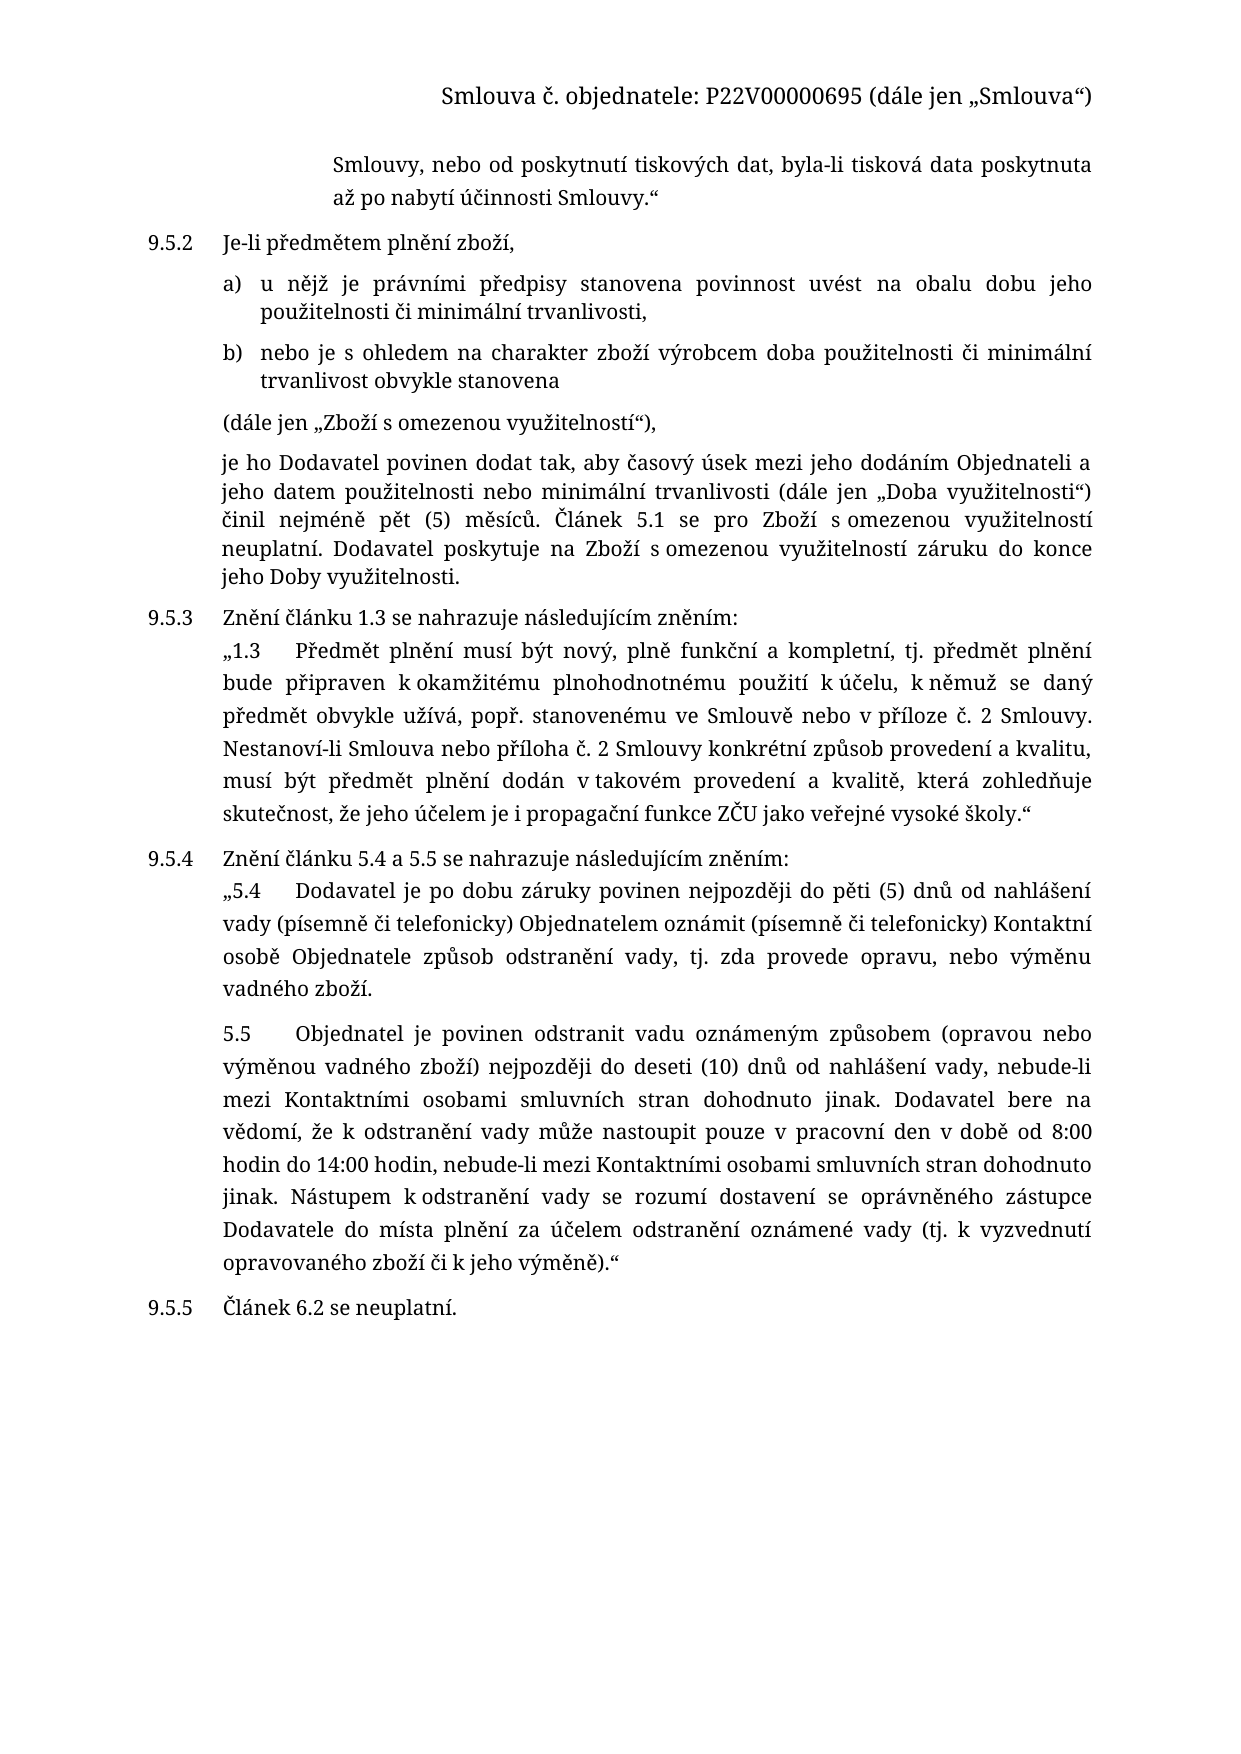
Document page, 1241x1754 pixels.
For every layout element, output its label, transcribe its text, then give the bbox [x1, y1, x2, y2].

list „1.3 Předmět plnění musí být nový, plně funkční a kompletní, tj. předmět plnění bude připraven k okamžitému plnohodnotnému použití k účelu, k němuž se daný předmět obvykle užívá, popř. stanovenému ve Smlouvě nebo v příloze č. 2 Smlouvy. Nestanoví-li Smlouva nebo příloha č. 2 Smlouvy konkrétní způsob provedení a kvalitu, musí být předmět plnění dodán v takovém provedení a kvalitě, která zohledňuje skutečnost, že jeho účelem je i propagační funkce ZČU jako veřejné vysoké školy.“ [223, 636, 1093, 827]
list Je-li předmětem plnění zboží, [148, 228, 1093, 256]
list Znění článku 5.4 a 5.5 se nahrazuje následujícím zněním: [148, 844, 1093, 872]
list 5.5 Objednatel je povinen odstranit vadu oznámeným způsobem (opravou nebo výměnou vadného zboží) nejpozději do deseti (10) dnů od nahlášení vady, nebude-li mezi Kontaktními osobami smluvních stran dohodnuto jinak. Dodavatel bere na vědomí, že k odstranění vady může nastoupit pouze v pracovní den v době od 8:00 hodin do 14:00 hodin, nebude-li mezi Kontaktními osobami smluvních stran dohodnuto jinak. Nástupem k odstranění vady se rozumí dostavení se oprávněného zástupce Dodavatele do místa plnění za účelem odstranění oznámené vady (tj. k vyzvednutí opravovaného zboží či k jeho výměně).“ [223, 1019, 1093, 1276]
list Znění článku 1.3 se nahrazuje následujícím zněním: [148, 603, 1093, 632]
list u nějž je právními předpisy stanovena povinnost uvést na obalu dobu jeho použitelnosti či minimální trvanlivosti, [223, 269, 1093, 326]
list nebo je s ohledem na charakter zboží výrobcem doba použitelnosti či minimální trvanlivost obvykle stanovena [223, 338, 1093, 395]
text (dále jen „Zboží s omezenou využitelností“), [223, 408, 1093, 436]
list Článek 6.2 se neuplatní. [148, 1293, 1093, 1321]
text je ho Dodavatel povinen dodat tak, aby časový úsek mezi jeho dodáním Objednateli a jeho datem použitelnosti nebo minimální trvanlivosti (dále jen „Doba využitelnosti“) činil nejméně pět (5) měsíců. Článek 5.1 se pro Zboží s omezenou využitelností neuplatní. Dodavatel poskytuje na Zboží s omezenou využitelností záruku do konce jeho Doby využitelnosti. [221, 448, 1093, 591]
list „5.4 Dodavatel je po dobu záruky povinen nejpozději do pěti (5) dnů od nahlášení vady (písemně či telefonicky) Objednatelem oznámit (písemně či telefonicky) Kontaktní osobě Objednatele způsob odstranění vady, tj. zda provede opravu, nebo výměnu vadného zboží. [223, 877, 1093, 1003]
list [295, 150, 1093, 211]
